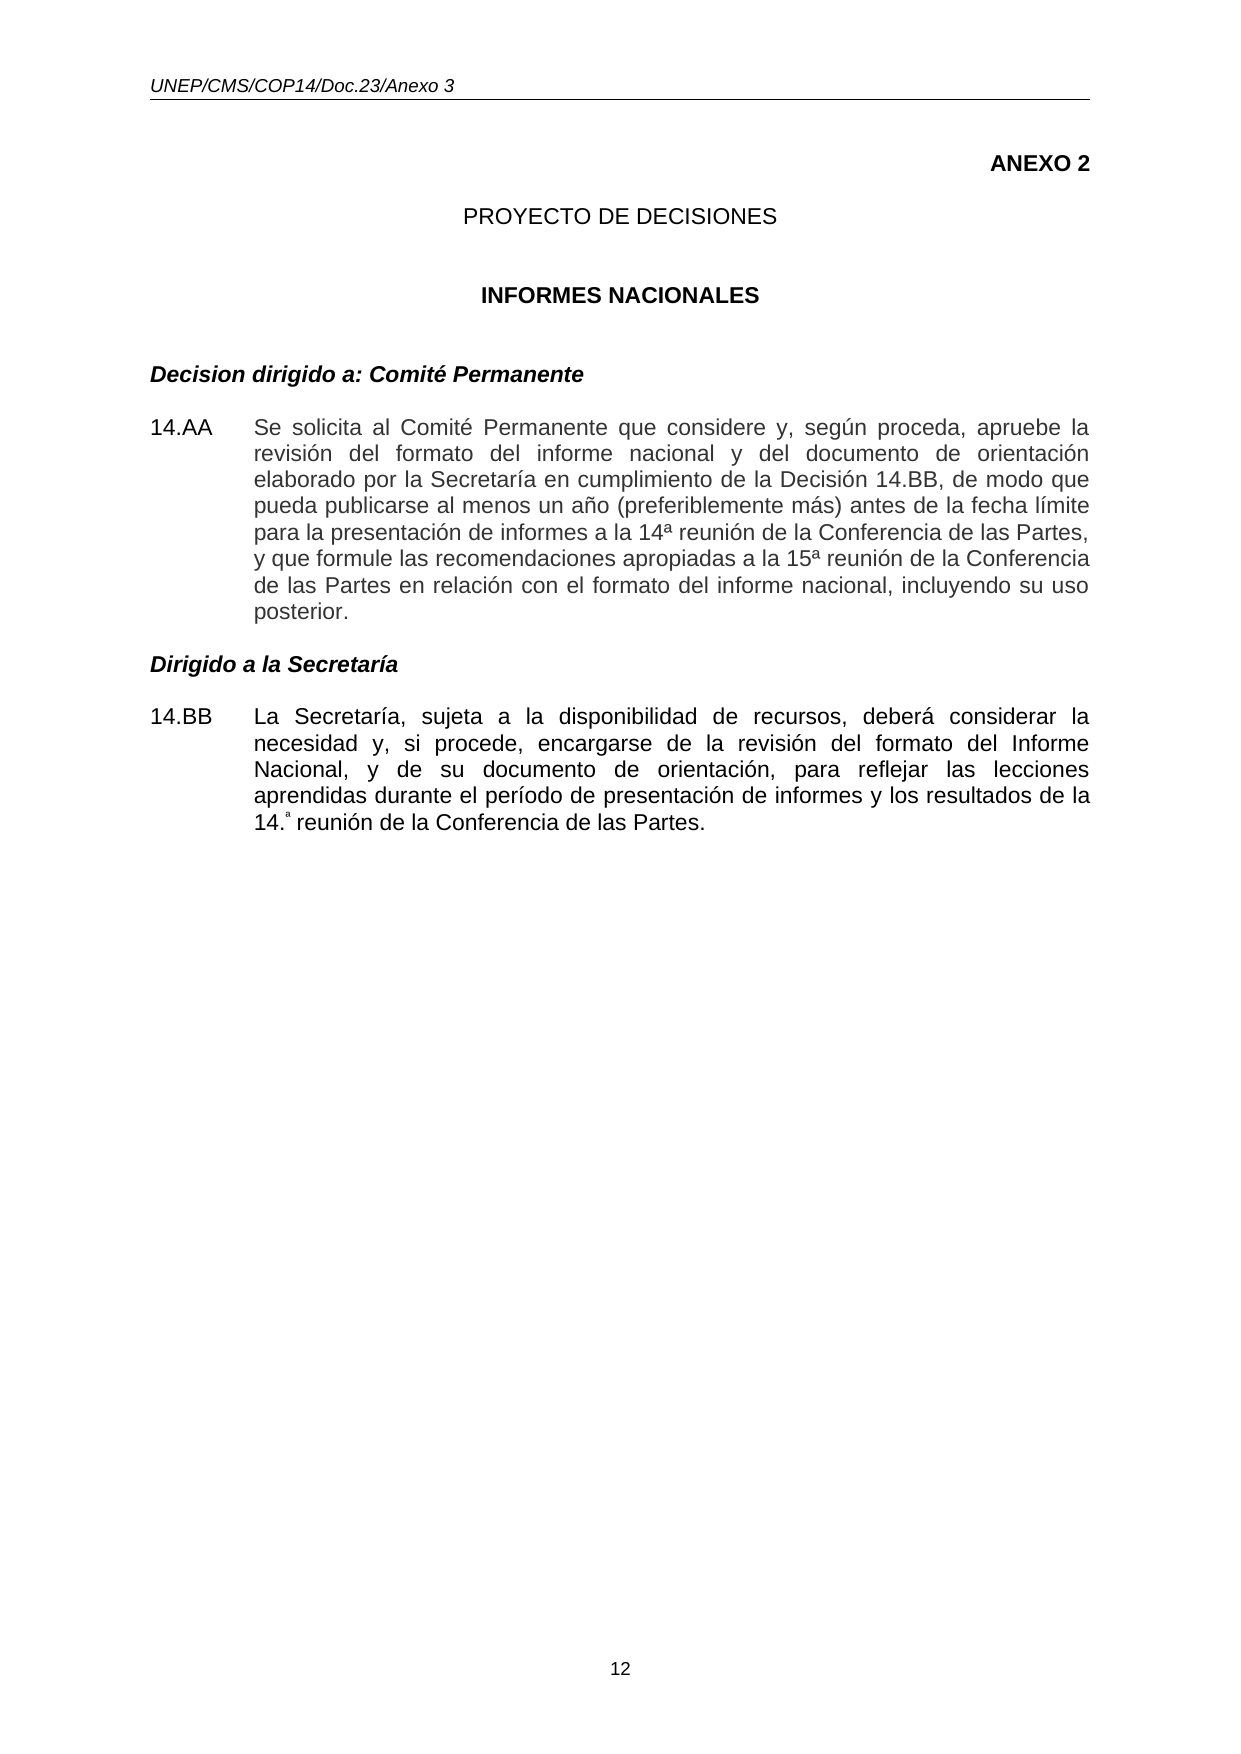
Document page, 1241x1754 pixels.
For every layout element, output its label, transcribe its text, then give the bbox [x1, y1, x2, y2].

text Dirigido a la Secretaría [150, 651, 1090, 677]
text 14.BB La Secretaría, sujeta a la disponibilidad de recursos, deberá considerar la necesidad y, si procede, encargarse de la revisión del formato del Informe Nacional, y de su documento de orientación, para reflejar las lecciones aprendidas durante el período de presentación de informes y los resultados de la 14.ª reunión de la Conferencia de las Partes. [150, 703, 1090, 835]
text Decision dirigido a: Comité Permanente [150, 361, 1090, 387]
text ANEXO 2 [150, 150, 1090, 176]
text INFORMES NACIONALES [150, 282, 1090, 308]
text PROYECTO DE DECISIONES [150, 203, 1090, 229]
text 14.AA Se solicita al Comité Permanente que considere y, según proceda, apruebe la revisión del formato del informe nacional y del documento de orientación elaborado por la Secretaría en cumplimiento de la Decisión 14.BB, de modo que pueda publicarse al menos un año (preferiblemente más) antes de la fecha límite para la presentación de informes a la 14ª reunión de la Conferencia de las Partes, y que formule las recomendaciones apropiadas a la 15ª reunión de la Conferencia de las Partes en relación con el formato del informe nacional, incluyendo su uso posterior. [150, 413, 1090, 624]
